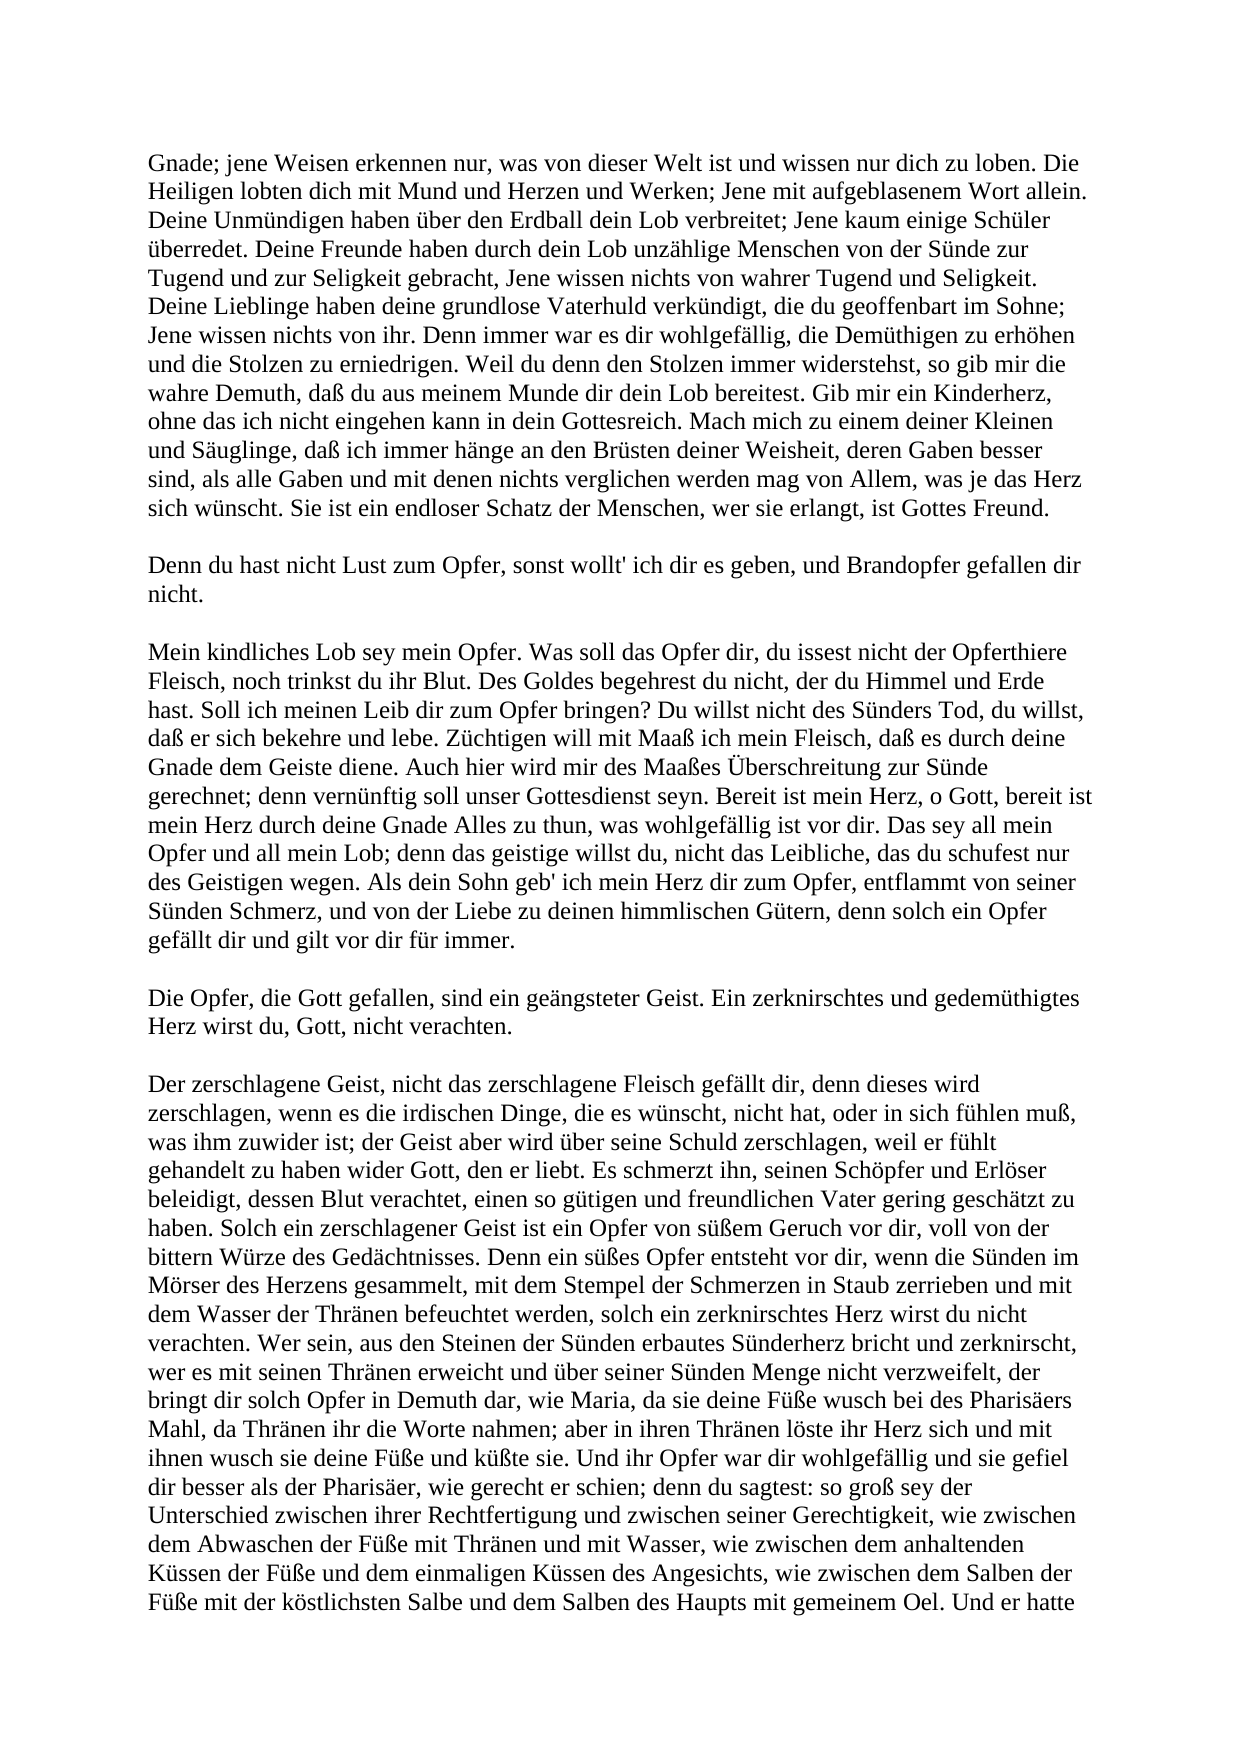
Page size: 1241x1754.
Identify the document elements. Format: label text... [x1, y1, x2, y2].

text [148, 1069, 1093, 1616]
text Denn du hast nicht Lust zum Opfer, sonst wollt' ich dir es geben, und Brandopfer gefallen dir nicht. [148, 551, 1093, 608]
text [148, 148, 1093, 521]
text Die Opfer, die Gott gefallen, sind ein geängsteter Geist. Ein zerknirschtes und gedemüthigtes Herz wirst du, Gott, nicht verachten. [148, 983, 1093, 1040]
text Mein kindliches Lob sey mein Opfer. Was soll das Opfer dir, du issest nicht der Opferthiere Fleisch, noch trinkst du ihr Blut. Des Goldes begehrest du nicht, der du Himmel und Erde hast. Soll ich meinen Leib dir zum Opfer bringen? Du willst nicht des Sünders Tod, du willst, daß er sich bekehre und lebe. Züchtigen will mit Maaß ich mein Fleisch, daß es durch deine Gnade dem Geiste diene. Auch hier wird mir des Maaßes Überschreitung zur Sünde gerechnet; denn vernünftig soll unser Gottesdienst seyn. Bereit ist mein Herz, o Gott, bereit ist mein Herz durch deine Gnade Alles zu thun, was wohlgefällig ist vor dir. Das sey all mein Opfer und all mein Lob; denn das geistige willst du, nicht das Leibliche, das du schufest nur des Geistigen wegen. Als dein Sohn geb' ich mein Herz dir zum Opfer, entflammt von seiner Sünden Schmerz, und von der Liebe zu deinen himmlischen Gütern, denn solch ein Opfer gefällt dir und gilt vor dir für immer. [148, 637, 1093, 953]
